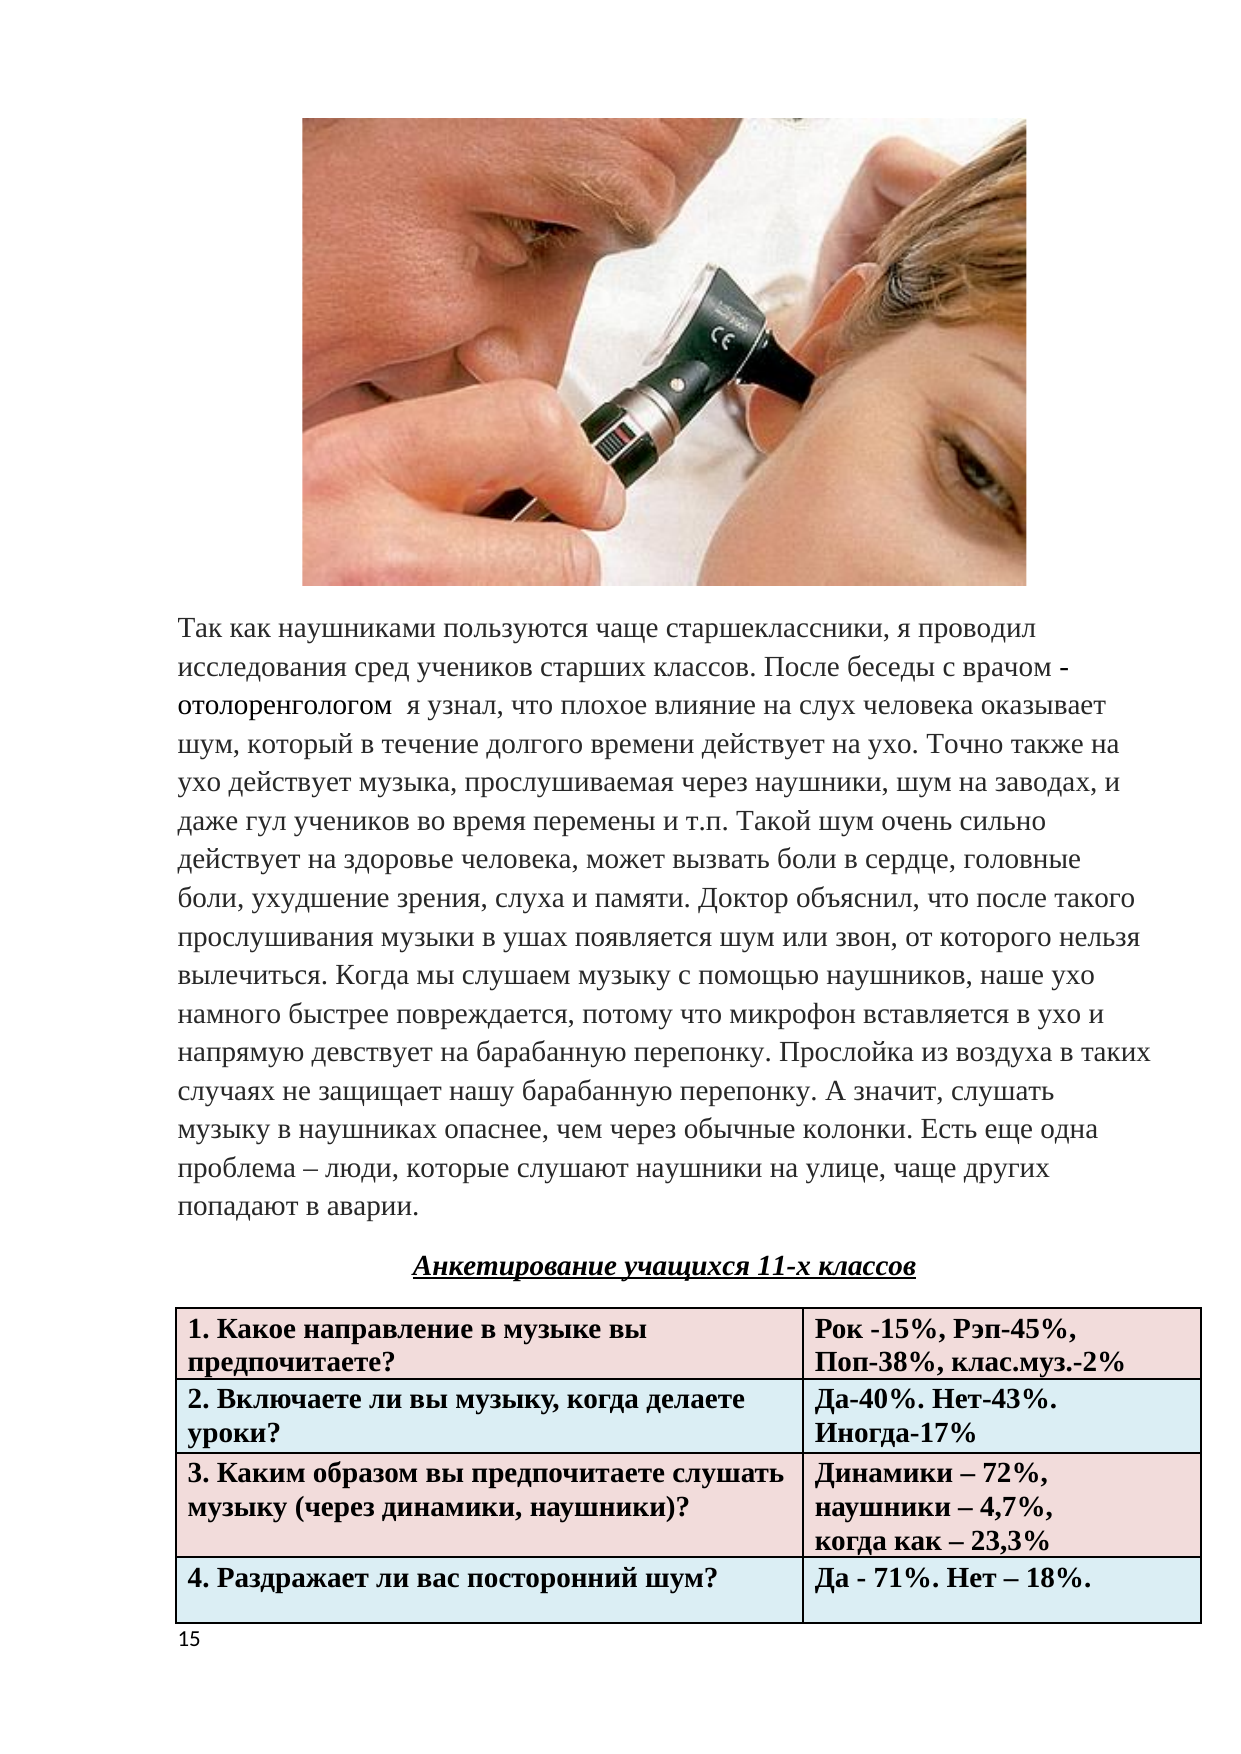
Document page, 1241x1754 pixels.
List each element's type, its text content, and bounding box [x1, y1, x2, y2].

table_header 1. Какое направление в музыке вы предпочитаете? [177, 1309, 802, 1378]
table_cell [804, 1558, 1200, 1622]
table_header Рок -15%, Рэп-45%, Поп-38%, клас.муз.-2% [804, 1309, 1200, 1378]
picture [302, 118, 1027, 586]
text Так как наушниками пользуются чаще старшеклассники, я проводил исследования сред учеников старших классов. После беседы с врачом -отолоренгологом я узнал, что плохое влияние на слух человека оказывает шум, который в течение долгого времени действует на ухо. Точно также на ухо действует музыка, прослушиваемая через наушники, шум на заводах, и даже гул учеников во время перемены и т.п. Такой шум очень сильно действует на здоровье человека, может вызвать боли в сердце, головные боли, ухудшение зрения, слуха и памяти. Доктор объяснил, что после такого прослушивания музыки в ушах появляется шум или звон, от которого нельзя вылечиться. Когда мы слушаем музыку с помощью наушников, наше ухо намного быстрее повреждается, потому что микрофон вставляется в ухо и напрямую девствует на барабанную перепонку. Прослойка из воздуха в таких случаях не защищает нашу барабанную перепонку. А значит, слушать музыку в наушниках опаснее, чем через обычные колонки. Есть еще одна проблема – люди, которые слушают наушники на улице, чаще других попадают в аварии. [177, 610, 1152, 1222]
text Анкетирование учащихся 11-х классов [177, 1248, 1152, 1281]
table_cell Динамики – 72%, наушники – 4,7%, когда как – 23,3% [804, 1454, 1200, 1556]
table_cell 3. Каким образом вы предпочитаете слушать музыку (через динамики, наушники)? [177, 1454, 802, 1556]
table_cell Да-40%. Нет-43%. Иногда-17% [804, 1380, 1200, 1452]
table_cell 2. Включаете ли вы музыку, когда делаете уроки? [177, 1380, 802, 1452]
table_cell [177, 1558, 802, 1622]
